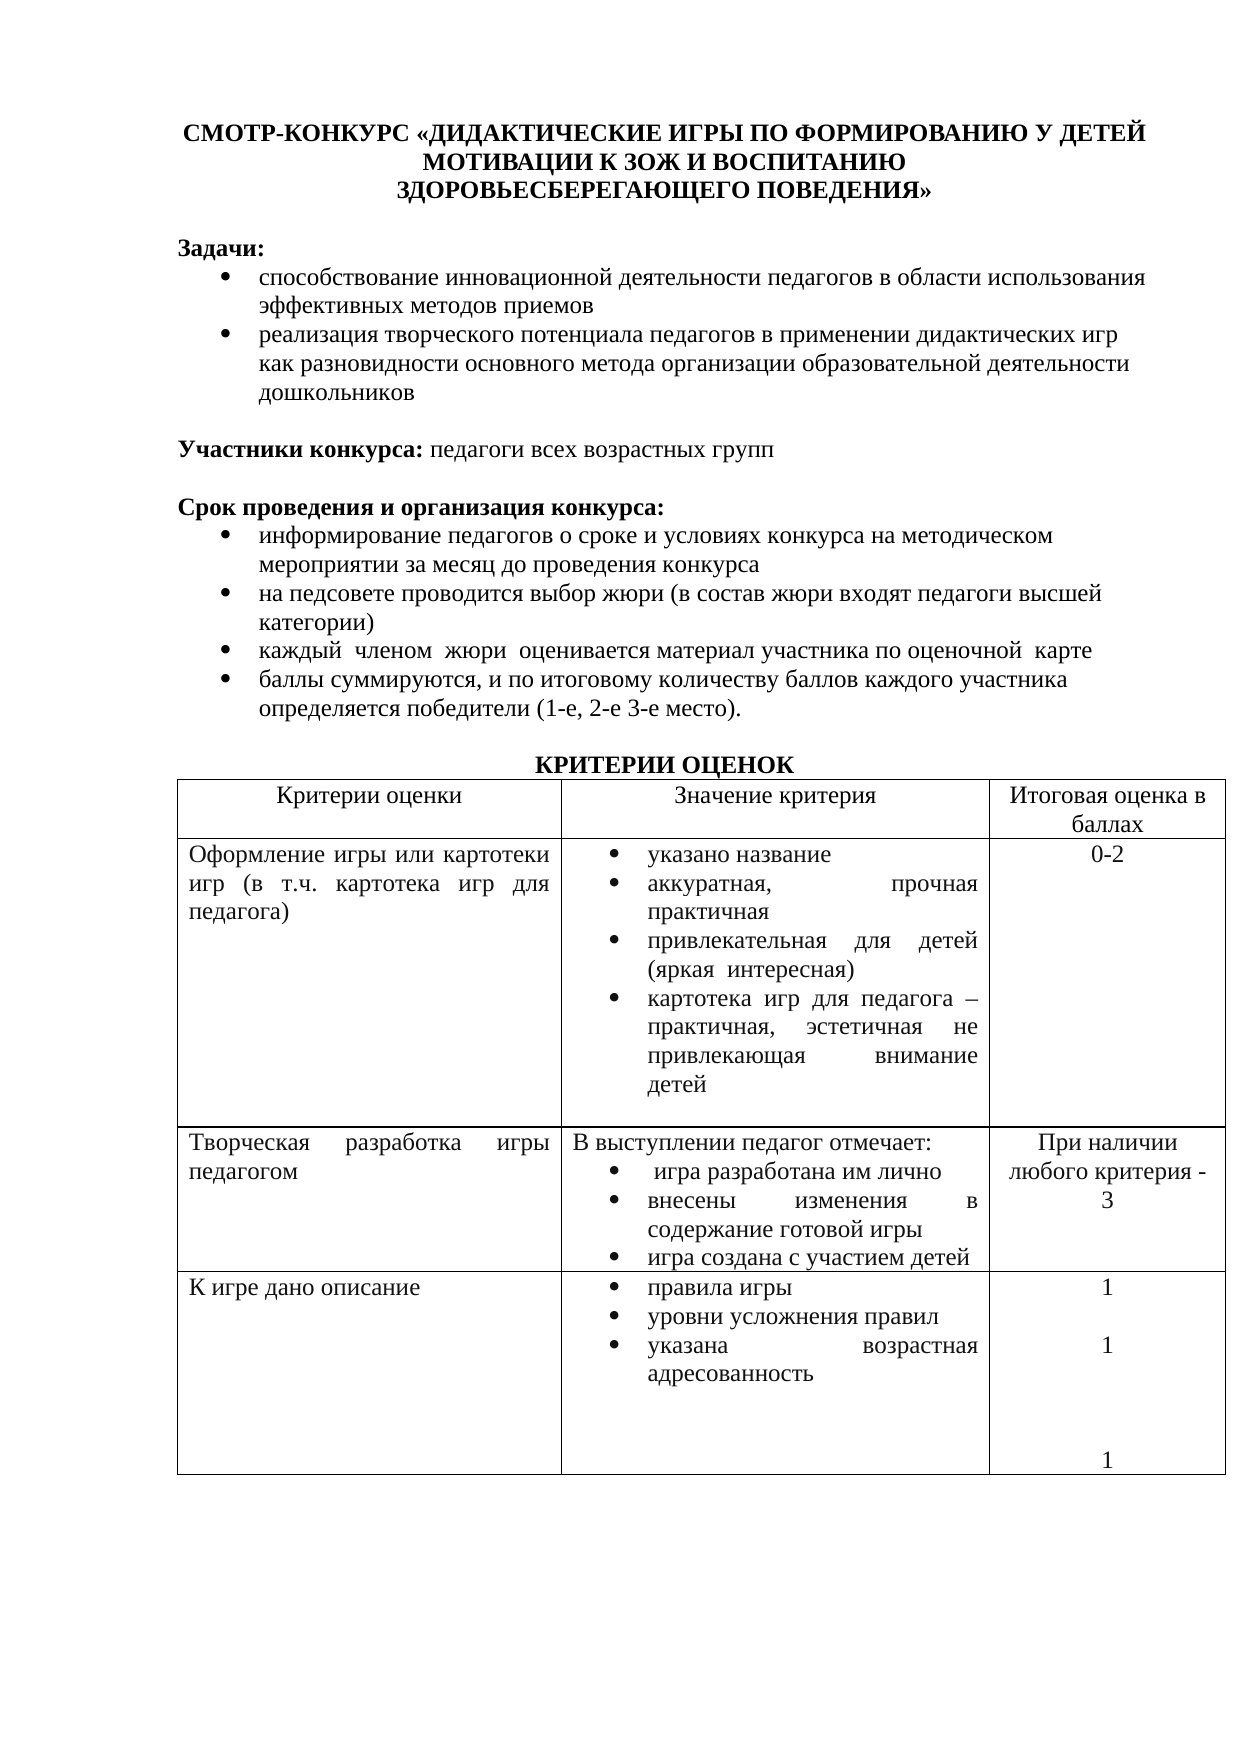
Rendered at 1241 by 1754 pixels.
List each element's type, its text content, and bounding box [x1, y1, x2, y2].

text КРИТЕРИИ ОЦЕНОК [177, 751, 1152, 779]
table_cell правила игры уровни усложнения правил указана возрастная адресованность [562, 1272, 989, 1473]
table_cell К игре дано описание [178, 1272, 561, 1473]
table_cell Оформление игры или картотеки игр (в т.ч. картотека игр для педагога) [178, 839, 561, 1126]
table_cell 0-2 [990, 839, 1225, 1126]
list способствование инновационной деятельности педагогов в области использования эффективных методов приемов [221, 262, 1152, 319]
list каждый членом жюри оценивается материал участника по оценочной карте [221, 636, 1152, 664]
table_header Итоговая оценка в баллах [990, 780, 1225, 838]
table_cell Творческая разработка игры педагогом [178, 1128, 561, 1271]
text Задачи: [177, 233, 1152, 262]
text СМОТР-КОНКУРС «ДИДАКТИЧЕСКИЕ ИГРЫ ПО ФОРМИРОВАНИЮ У ДЕТЕЙ МОТИВАЦИИ К ЗОЖ И ВОСПИТАНИЮ [177, 118, 1152, 176]
table_cell При наличии любого критерия - 3 [990, 1128, 1225, 1271]
text Срок проведения и организация конкурса: [177, 492, 1152, 521]
text Участники конкурса: педагоги всех возрастных групп [177, 434, 1152, 463]
list информирование педагогов о сроке и условиях конкурса на методическом мероприятии за месяц до проведения конкурса [221, 521, 1152, 578]
table_cell указано название аккуратная, прочная практичная привлекательная для детей (яркая интересная) картотека игр для педагога – практичная, эстетичная не привлекающая внимание детей [562, 839, 989, 1126]
list баллы суммируются, и по итоговому количеству баллов каждого участника определяется победители (1-е, 2-е 3-е место). [221, 664, 1152, 722]
table_header Значение критерия [562, 780, 989, 838]
text ЗДОРОВЬЕСБЕРЕГАЮЩЕГО ПОВЕДЕНИЯ» [177, 176, 1152, 204]
table_header Критерии оценки [178, 780, 561, 838]
table_cell 1 1 1 [990, 1272, 1225, 1473]
list реализация творческого потенциала педагогов в применении дидактических игр как разновидности основного метода организации образовательной деятельности дошкольников [221, 319, 1152, 406]
list на педсовете проводится выбор жюри (в состав жюри входят педагоги высшей категории) [221, 578, 1152, 636]
table_cell В выступлении педагог отмечает: игра разработана им лично внесены изменения в содержание готовой игры игра создана с участием детей [562, 1128, 989, 1271]
